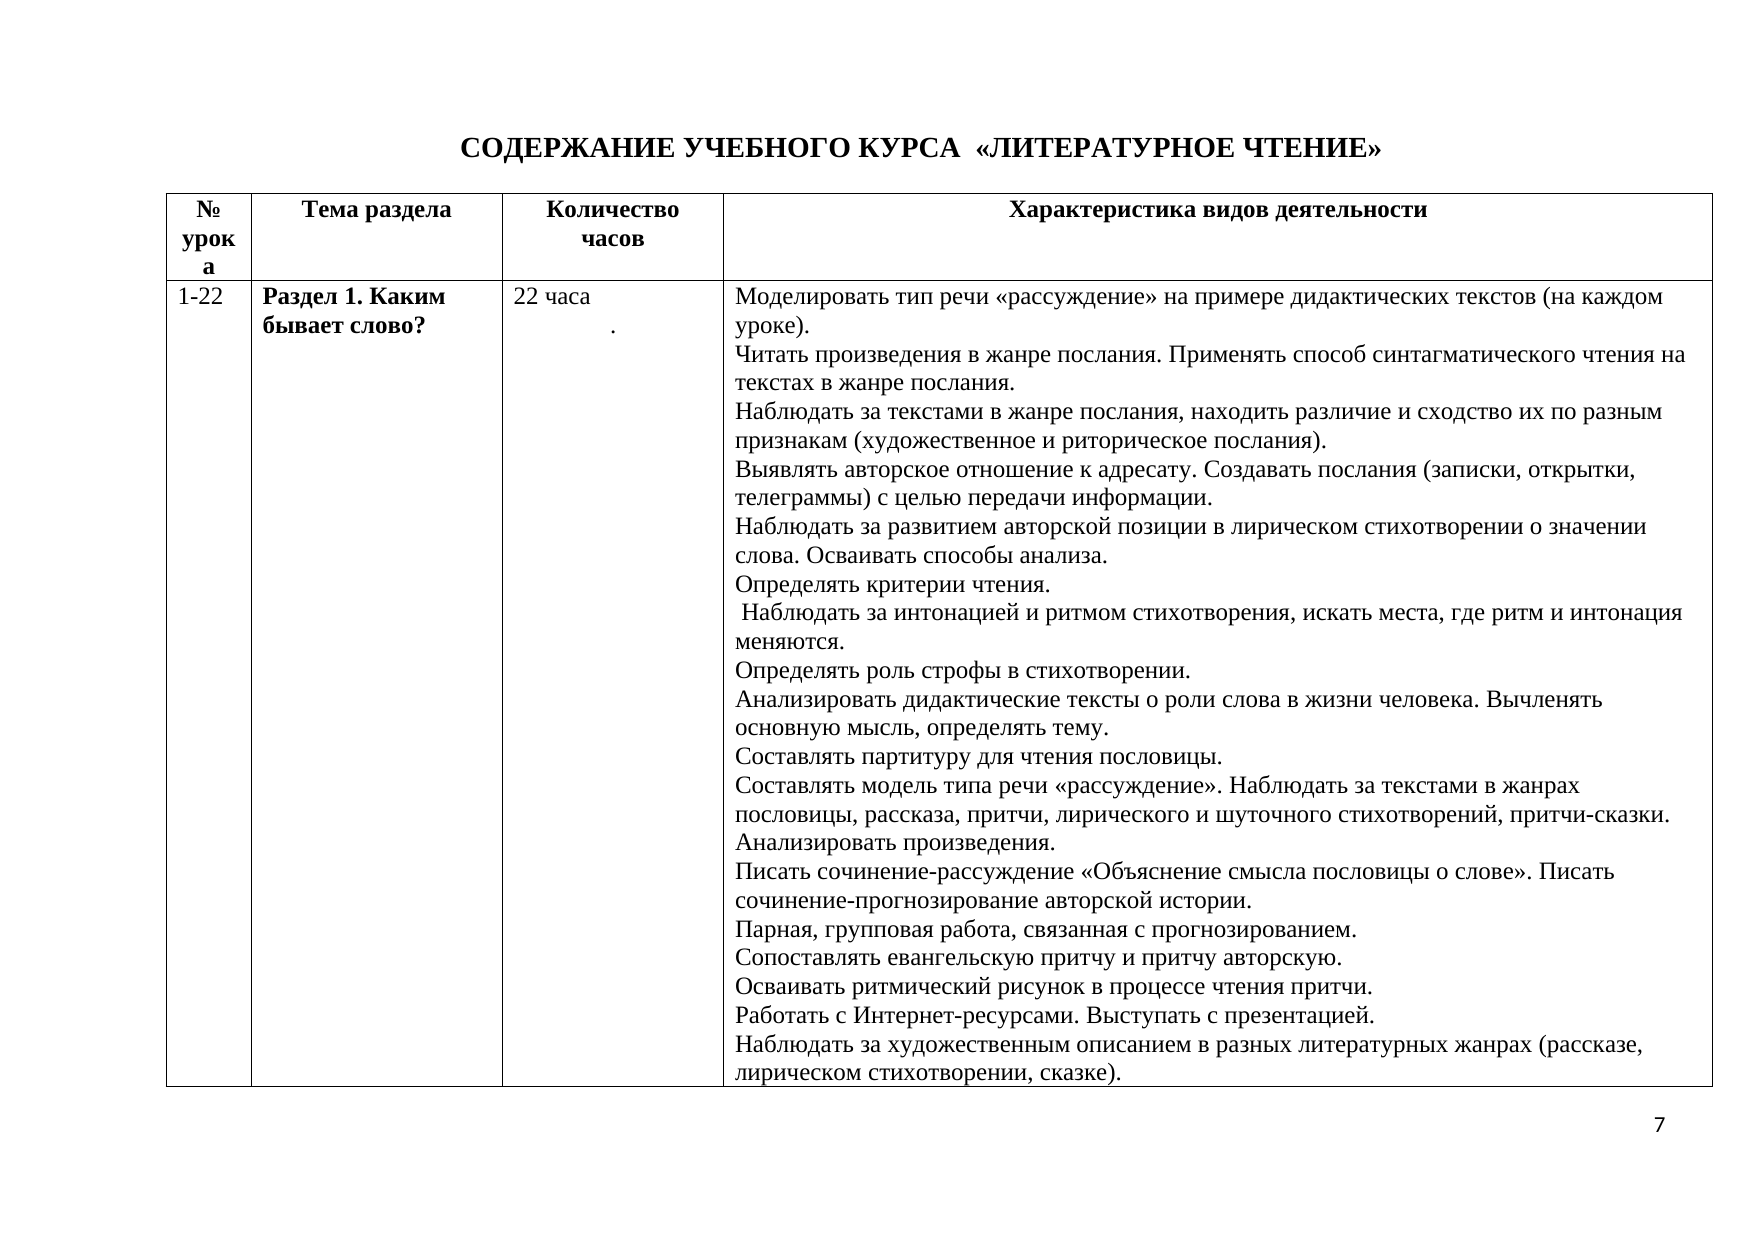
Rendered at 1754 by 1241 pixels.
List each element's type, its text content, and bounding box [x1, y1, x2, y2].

table_header Характеристика видов деятельности [724, 194, 1712, 280]
table_header Количество часов [503, 194, 723, 280]
table_header № урока [167, 194, 251, 280]
table_cell 1-22 [167, 281, 251, 1086]
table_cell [252, 281, 502, 1086]
table_header Тема раздела [252, 194, 502, 280]
text СОДЕРЖАНИЕ УЧЕБНОГО КУРСА «ЛИТЕРАТУРНОЕ ЧТЕНИЕ» [177, 131, 1665, 164]
table_cell 22 часа . [503, 281, 723, 1086]
